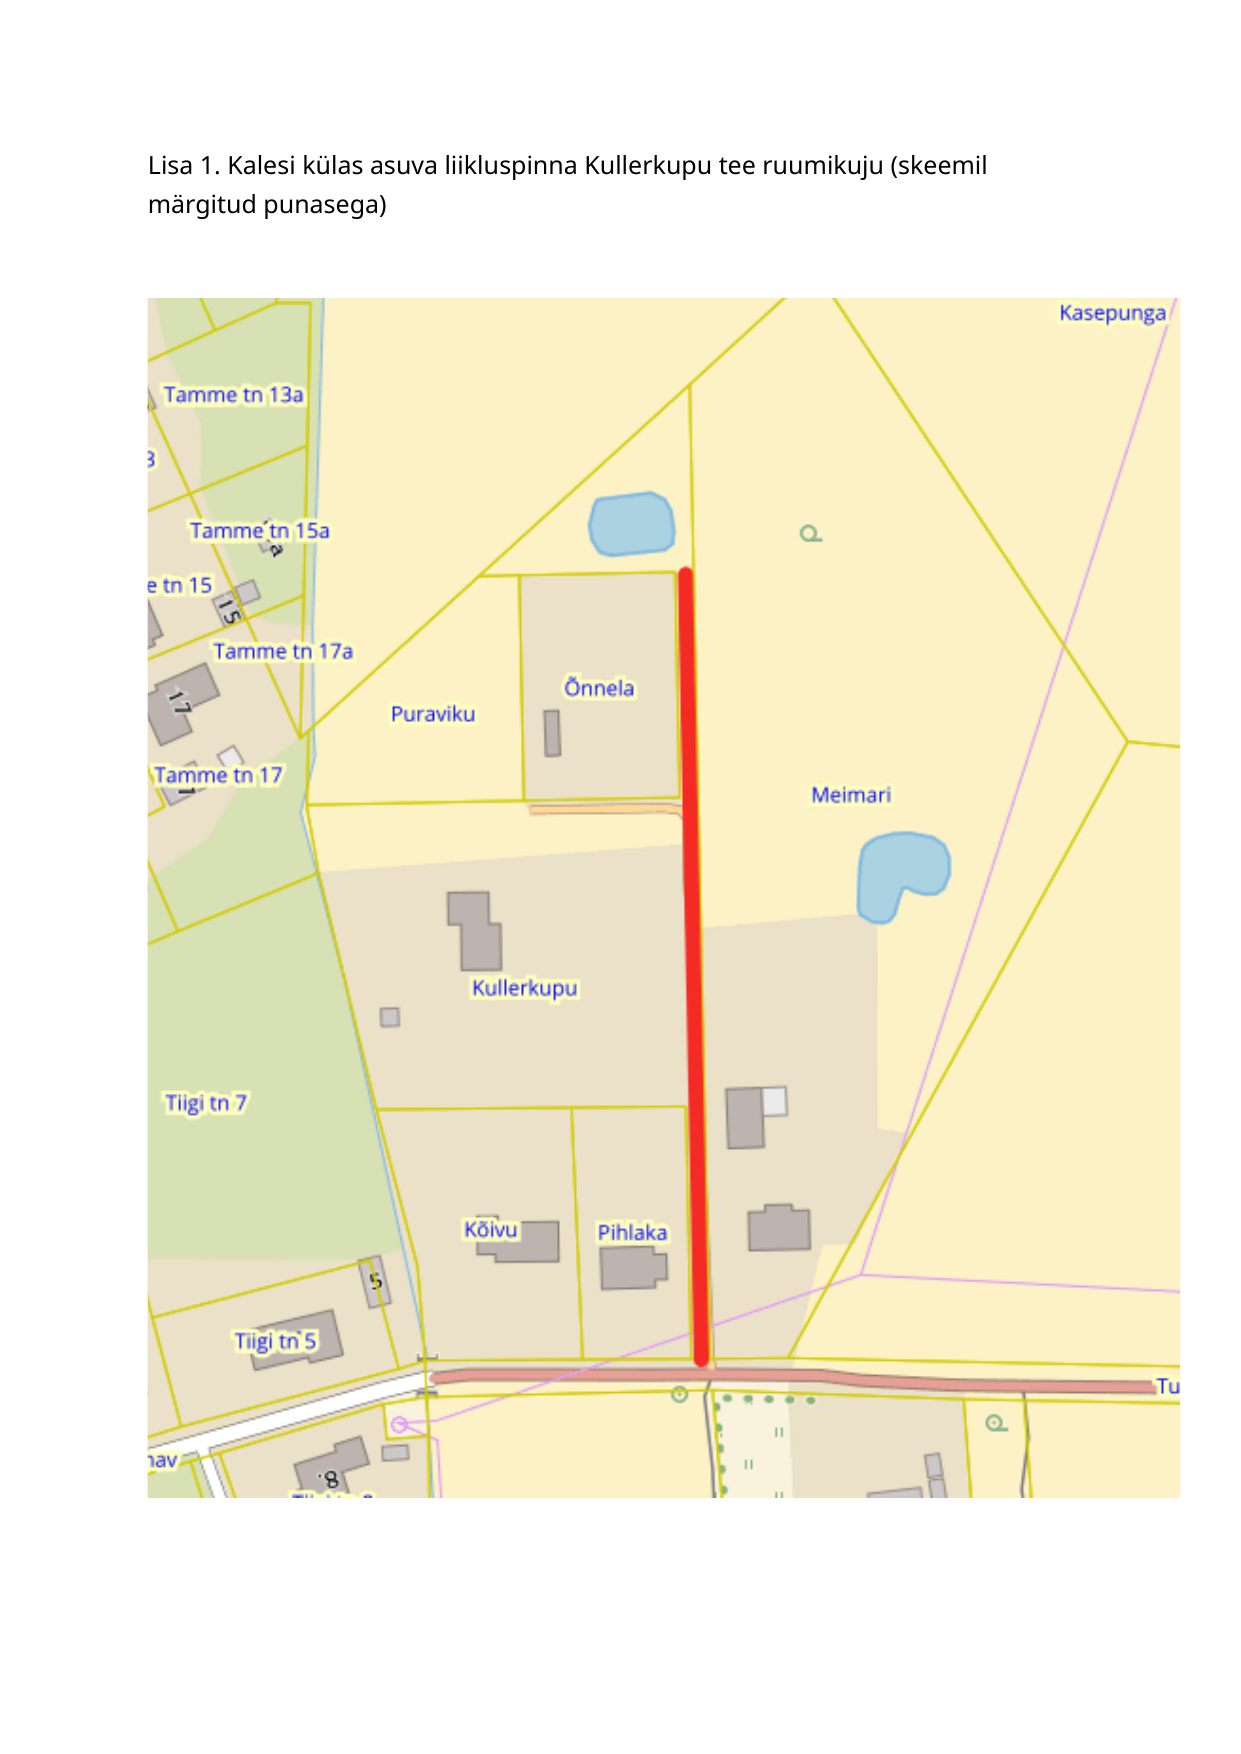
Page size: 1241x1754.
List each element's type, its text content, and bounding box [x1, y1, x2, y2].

picture [147, 298, 1180, 1498]
text Lisa 1. Kalesi külas asuva liikluspinna Kullerkupu tee ruumikuju (skeemil märgitud punasega) [148, 148, 1093, 221]
